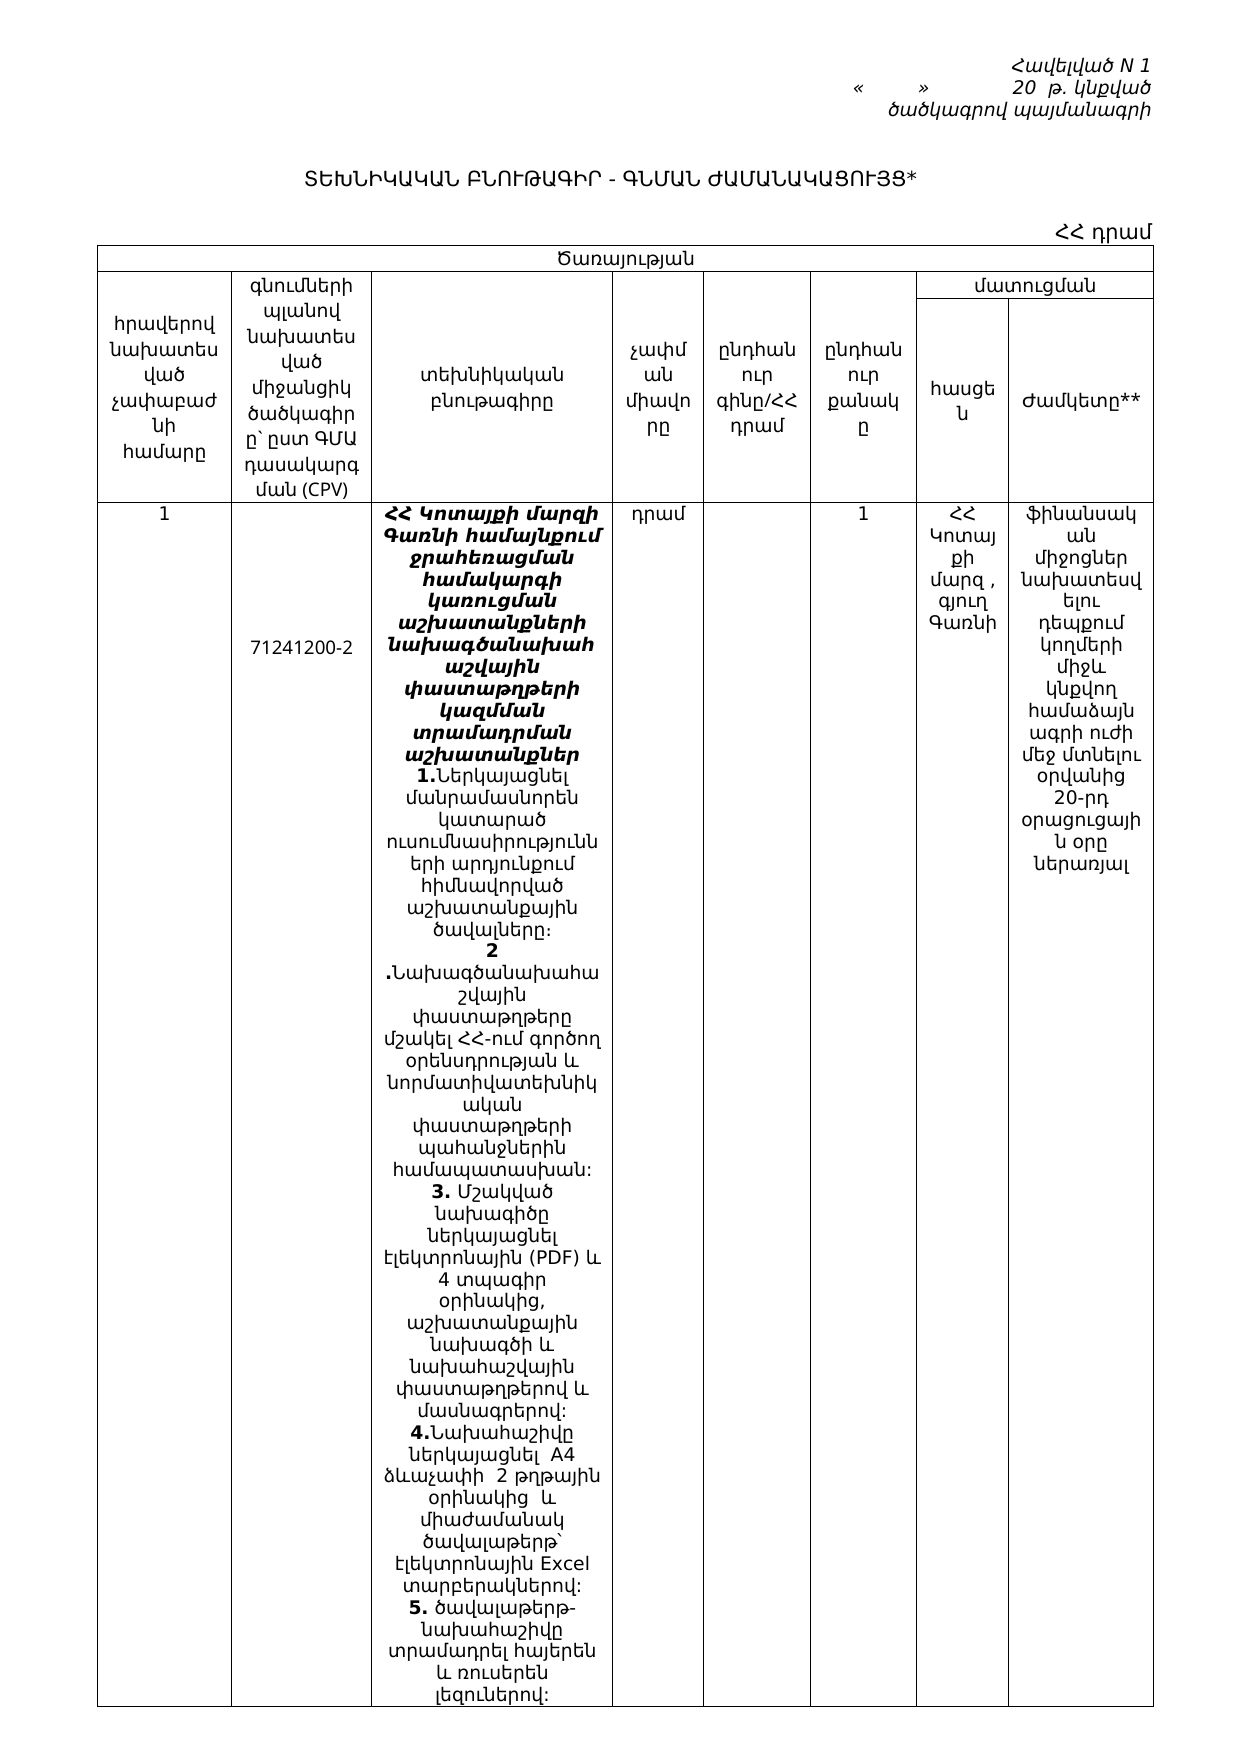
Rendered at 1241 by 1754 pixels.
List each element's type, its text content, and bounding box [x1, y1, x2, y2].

table_cell 1 [811, 503, 916, 1706]
table_cell հասցեն [917, 299, 1008, 502]
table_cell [1009, 503, 1153, 1706]
table_cell ընդհանուր գինը/ՀՀ դրամ [704, 272, 810, 502]
table_cell Ժամկետը** [1009, 299, 1153, 502]
text ՏԵԽՆԻԿԱԿԱՆ ԲՆՈՒԹԱԳԻՐ - ԳՆՄԱՆ ԺԱՄԱՆԱԿԱՑՈՒՅՑ* [69, 167, 1152, 192]
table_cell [372, 503, 612, 1706]
text ծածկագրով պայմանագրի [69, 99, 1152, 121]
table_cell [704, 503, 810, 1706]
text ՀՀ դրամ [69, 192, 1152, 244]
table_cell հրավերով նախատեսված չափաբաժնի համարը [98, 272, 231, 502]
text « » 20 թ. կնքված [69, 77, 1152, 99]
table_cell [917, 503, 1008, 1706]
table_cell 1 [98, 503, 231, 1706]
table_cell չափման միավորը [613, 272, 703, 502]
table_cell 71241200-2 [232, 503, 371, 1706]
text Հավելված N 1 [69, 56, 1152, 77]
table_cell տեխնիկական բնութագիրը [372, 272, 612, 502]
table_cell ընդհանուր քանակը [811, 272, 916, 502]
table_cell մատուցման [917, 272, 1153, 298]
table_cell գնումների պլանով նախատեսված միջանցիկ ծածկագիրը` ըստ ԳՄԱ դասակարգման (CPV) [232, 272, 371, 502]
table_header Ծառայության [98, 246, 1153, 271]
table_cell դրամ [613, 503, 703, 1706]
